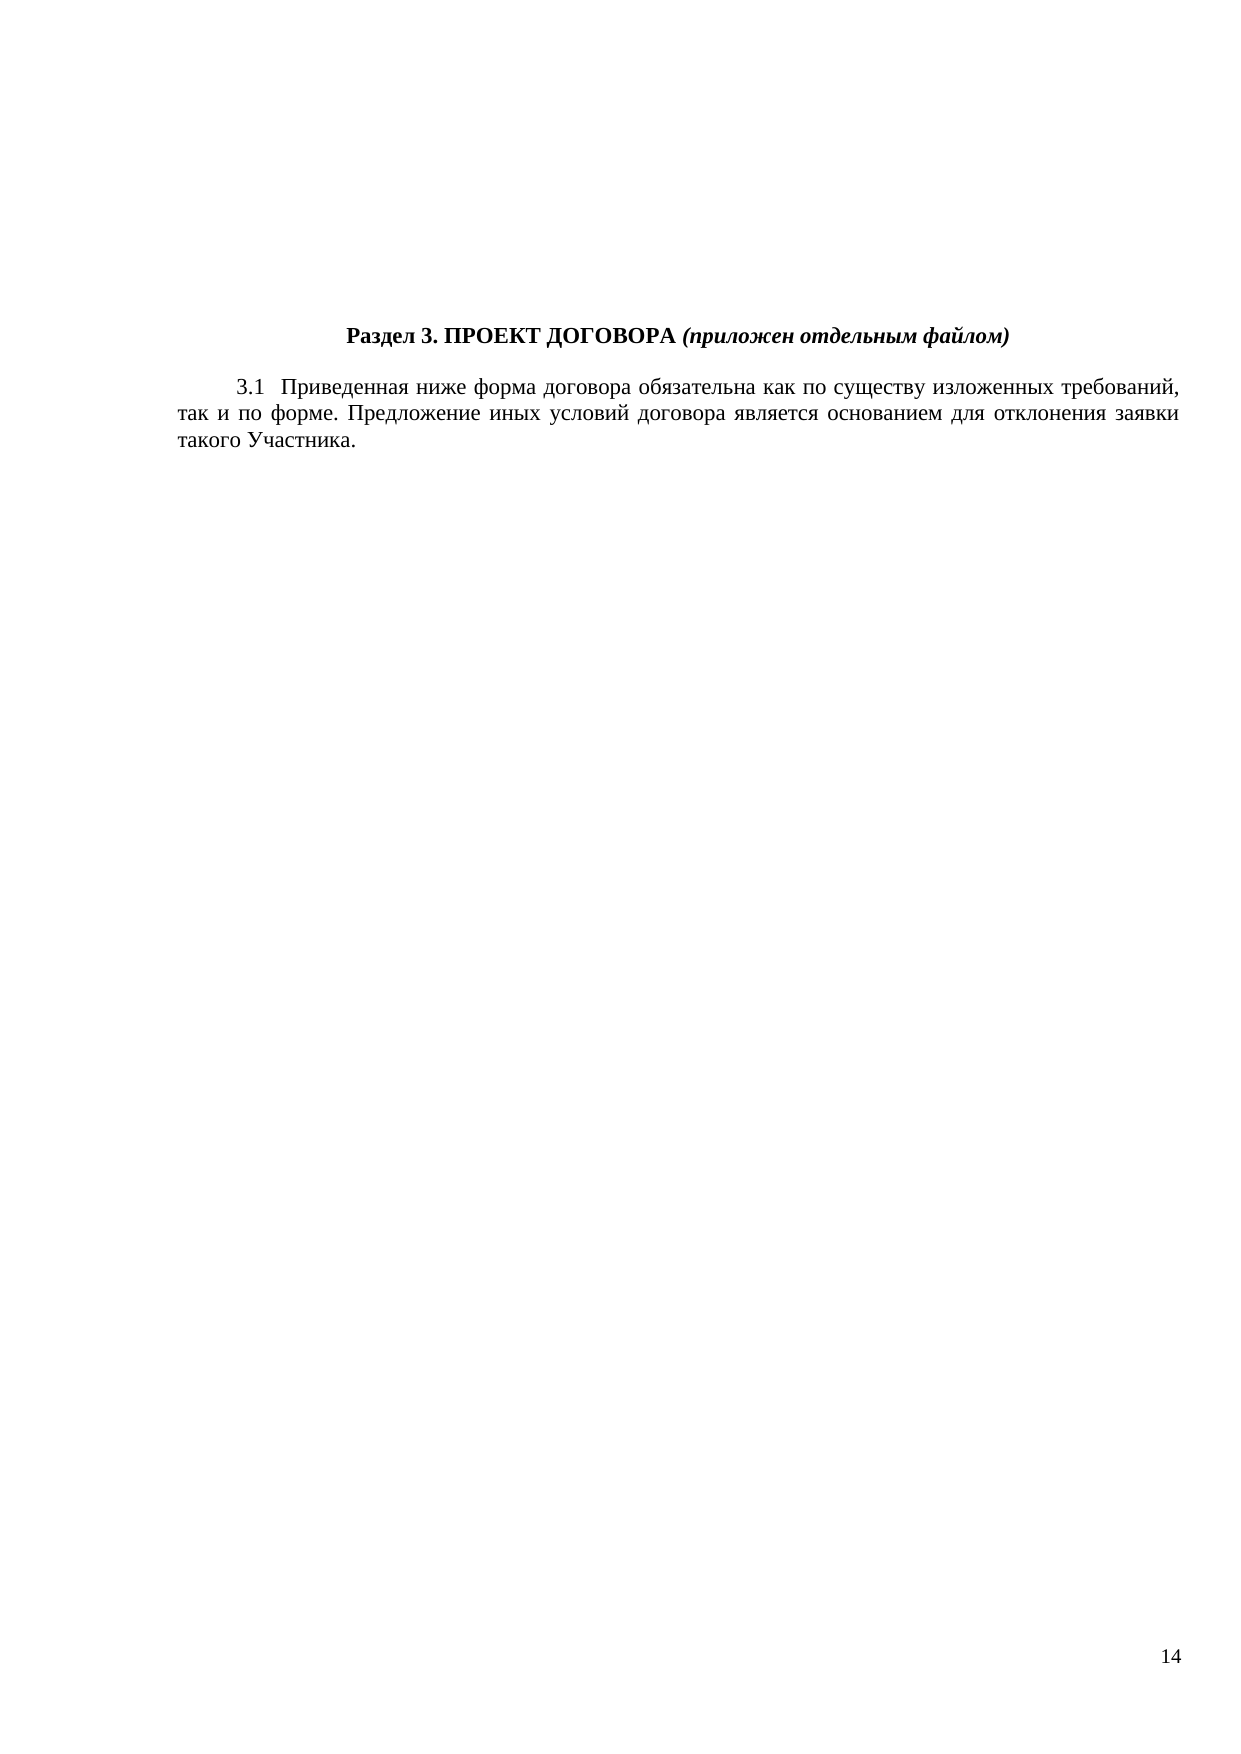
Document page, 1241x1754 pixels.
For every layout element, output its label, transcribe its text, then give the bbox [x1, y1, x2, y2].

text 3.1 Приведенная ниже форма договора обязательна как по существу изложенных требований, так и по форме. Предложение иных условий договора является основанием для отклонения заявки такого Участника. [177, 373, 1181, 452]
text Раздел 3. ПРОЕКТ ДОГОВОРА (приложен отдельным файлом) [177, 323, 1181, 349]
